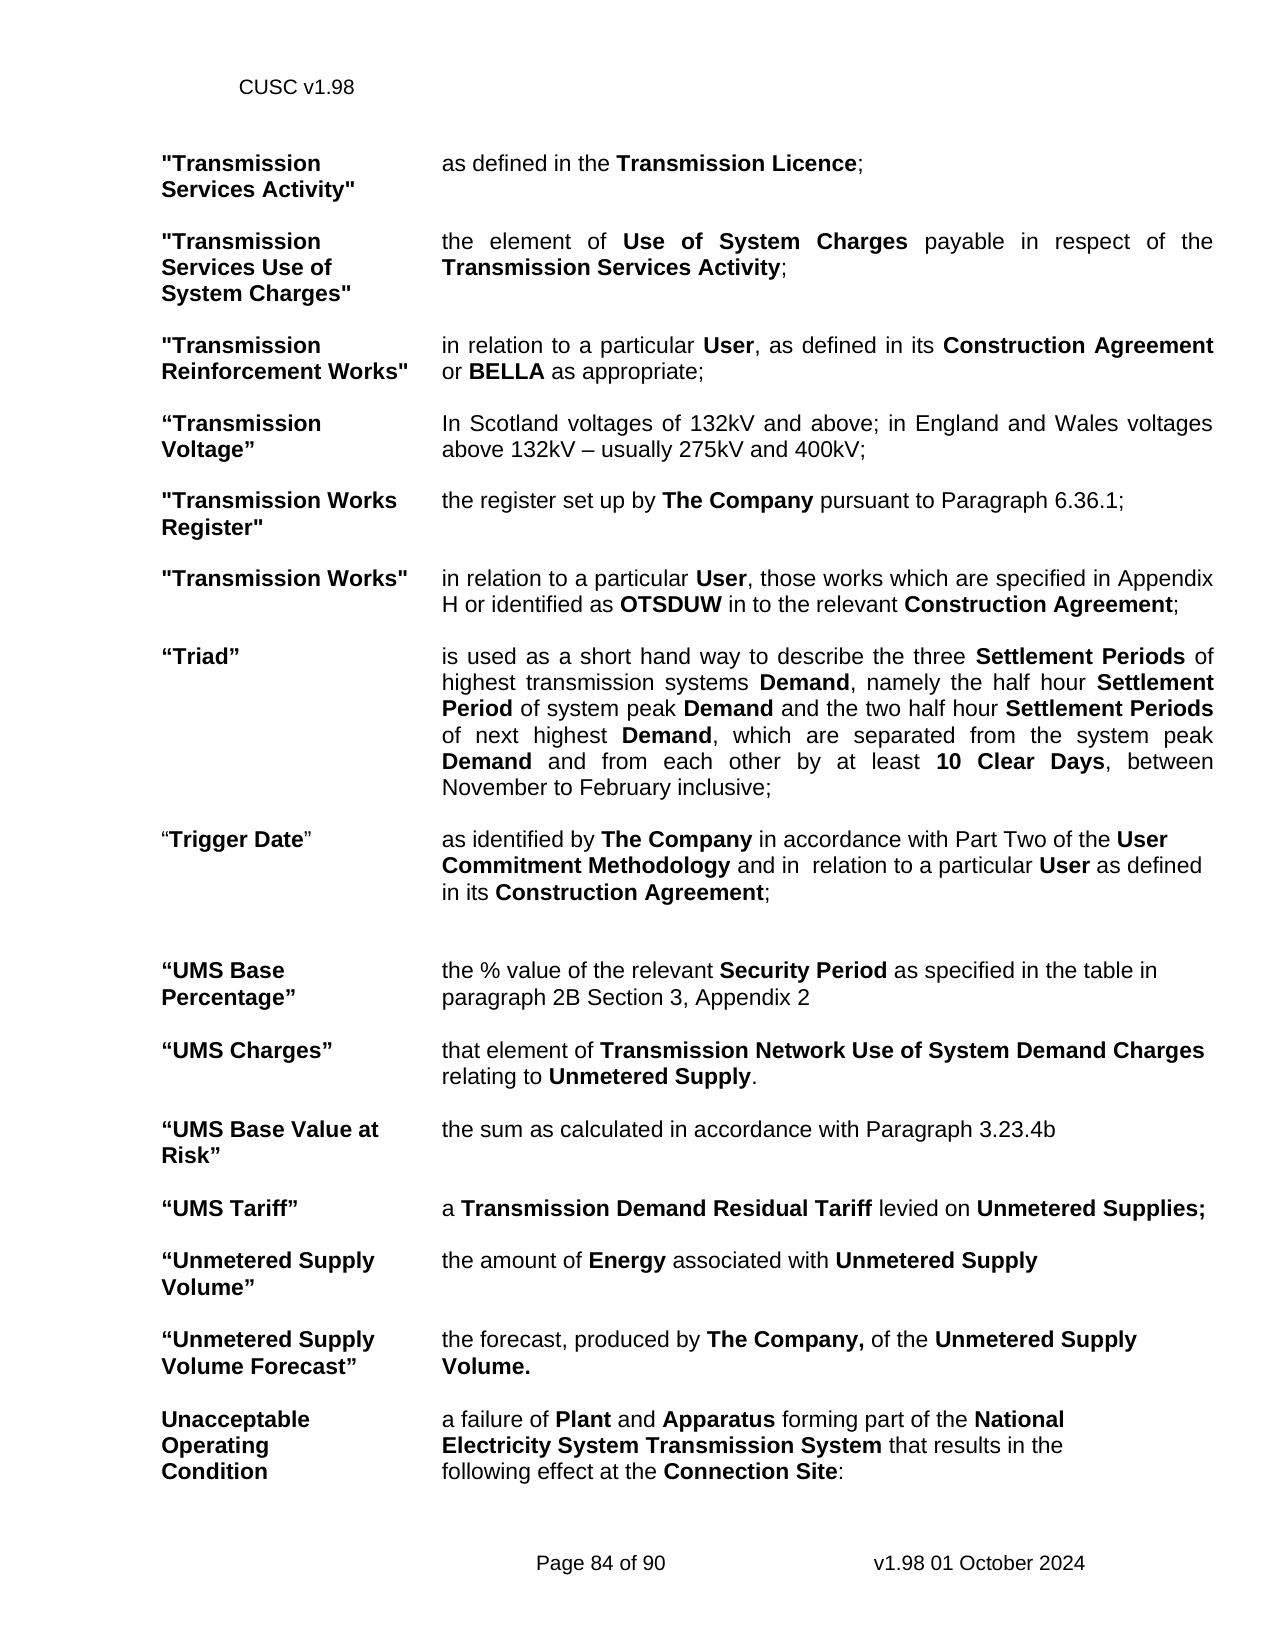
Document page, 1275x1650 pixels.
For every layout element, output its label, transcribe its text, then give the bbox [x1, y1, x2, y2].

table_cell the sum as calculated in accordance with Paragraph 3.23.4b [431, 1116, 1225, 1195]
table_cell a Transmission Demand Residual Tariff levied on Unmetered Supplies; [431, 1195, 1225, 1247]
table_cell "Transmission Services Activity" [150, 150, 431, 228]
table_cell “UMS Tariff” [150, 1195, 431, 1247]
table_cell “UMS Base Percentage” [150, 958, 431, 1037]
table_cell “Trigger Date” [150, 826, 431, 957]
table_cell "Transmission Services Use of System Charges" [150, 228, 431, 332]
table_cell the element of Use of System Charges payable in respect of the Transmission Services Activity; [431, 228, 1225, 332]
table_cell the register set up by The Company pursuant to Paragraph 6.36.1; [431, 487, 1225, 565]
table_cell In Scotland voltages of 132kV and above; in England and Wales voltages above 132kV – usually 275kV and 400kV; [431, 410, 1225, 487]
table_cell as identified by The Company in accordance with Part Two of the User Commitment Methodology and in relation to a particular User as defined in its Construction Agreement; [431, 826, 1225, 957]
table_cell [431, 1406, 1225, 1484]
table_cell "Transmission Reinforcement Works" [150, 332, 431, 409]
table_cell “UMS Base Value at Risk” [150, 1116, 431, 1195]
table_cell in relation to a particular User, as defined in its Construction Agreement or BELLA as appropriate; [431, 332, 1225, 409]
table_cell "Transmission Works Register" [150, 487, 431, 565]
table_cell in relation to a particular User, those works which are specified in Appendix H or identified as OTSDUW in to the relevant Construction Agreement; [431, 565, 1225, 643]
table_cell “Triad” [150, 643, 431, 826]
table_cell the amount of Energy associated with Unmetered Supply [431, 1248, 1225, 1326]
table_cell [150, 1406, 431, 1484]
table_cell the % value of the relevant Security Period as specified in the table in paragraph 2B Section 3, Appendix 2 [431, 958, 1225, 1037]
table_cell "Transmission Works" [150, 565, 431, 643]
table_cell “UMS Charges” [150, 1037, 431, 1116]
table_cell “Transmission Voltage” [150, 410, 431, 487]
table_cell “Unmetered Supply Volume” [150, 1248, 431, 1326]
table_cell that element of Transmission Network Use of System Demand Charges relating to Unmetered Supply. [431, 1037, 1225, 1116]
table_cell the forecast, produced by The Company, of the Unmetered Supply Volume. [431, 1326, 1225, 1406]
table_cell as defined in the Transmission Licence; [431, 150, 1225, 228]
table_cell is used as a short hand way to describe the three Settlement Periods of highest transmission systems Demand, namely the half hour Settlement Period of system peak Demand and the two half hour Settlement Periods of next highest Demand, which are separated from the system peak Demand and from each other by at least 10 Clear Days, between November to February inclusive; [431, 643, 1225, 826]
table_cell “Unmetered Supply Volume Forecast” [150, 1326, 431, 1406]
